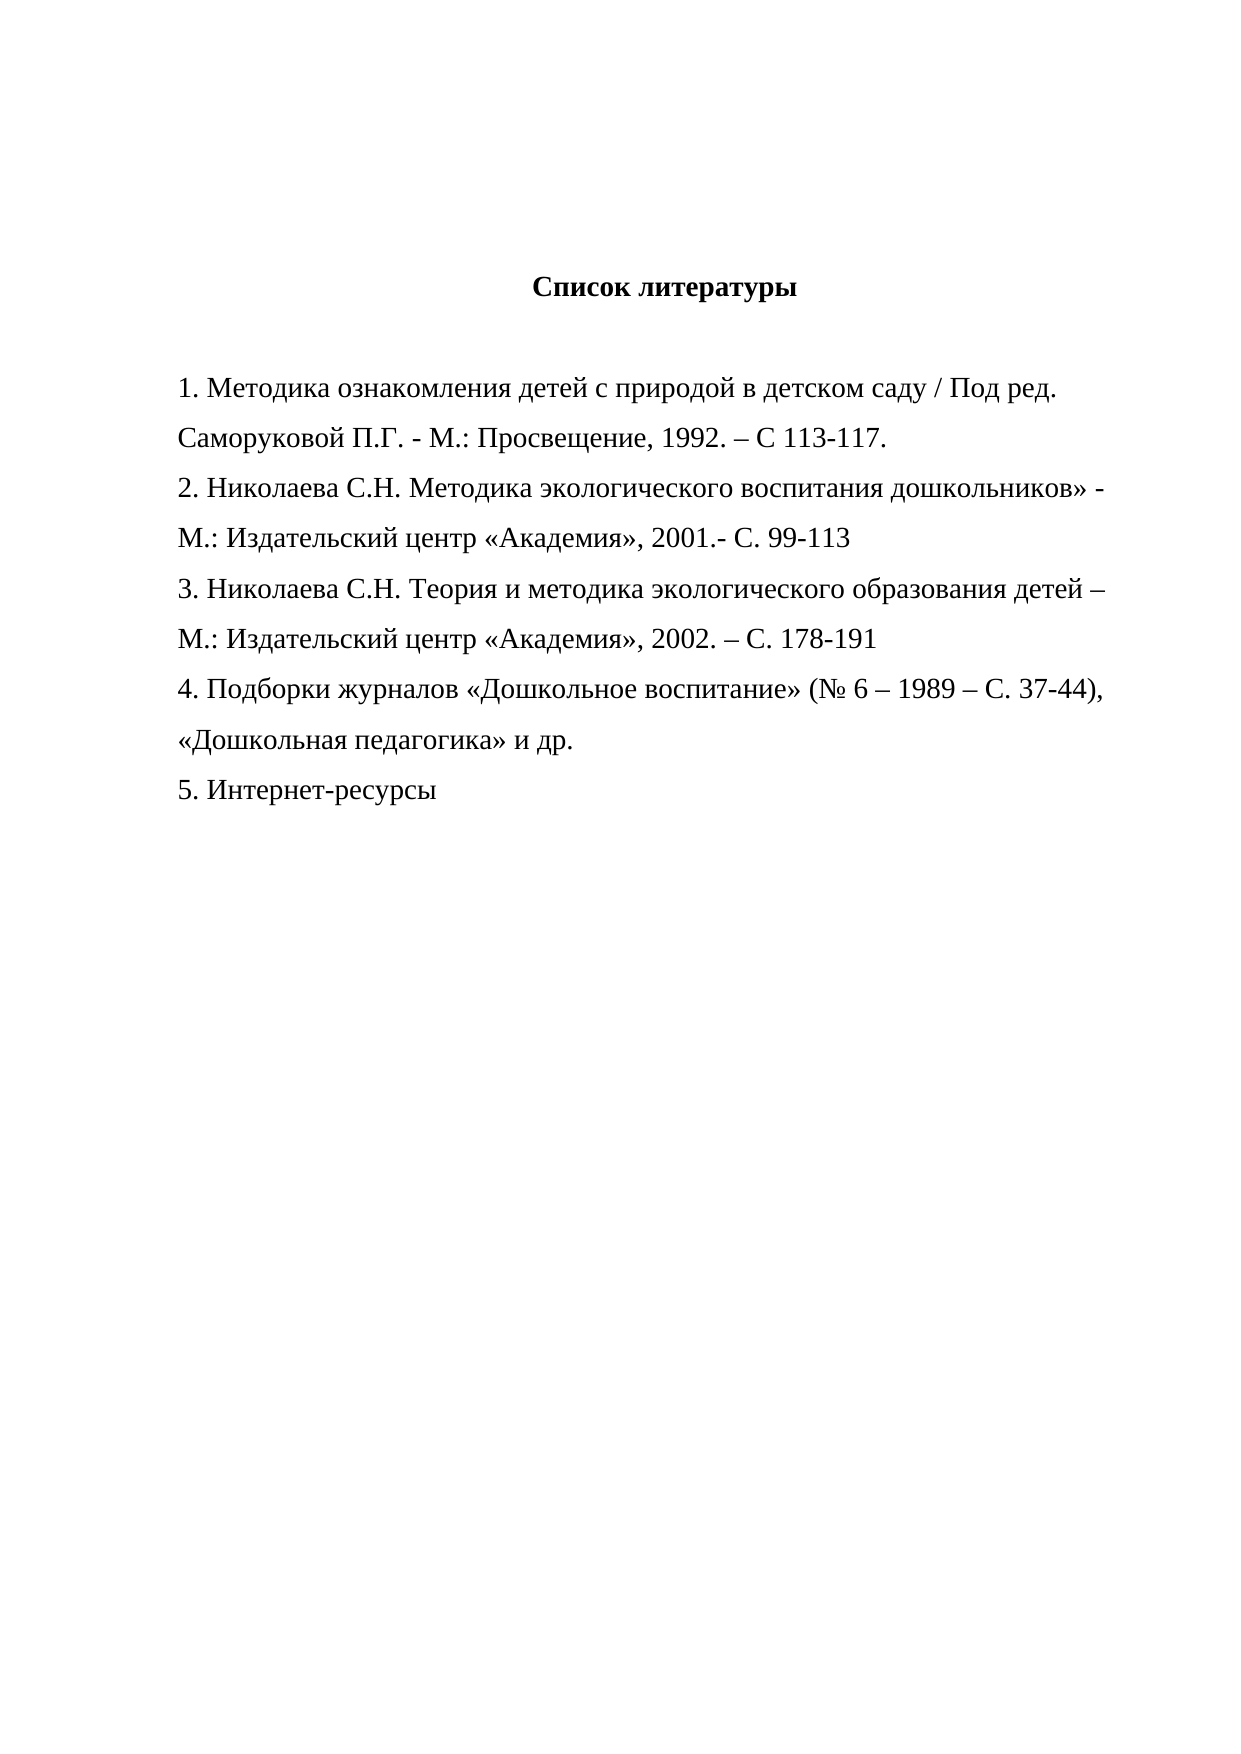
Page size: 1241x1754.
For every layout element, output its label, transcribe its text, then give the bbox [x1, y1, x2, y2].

text 3. Николаева С.Н. Теория и методика экологического образования детей – М.: Издательский центр «Академия», 2002. – С. 178-191 [177, 571, 1152, 655]
text 2. Николаева С.Н. Методика экологического воспитания дошкольников» - М.: Издательский центр «Академия», 2001.- С. 99-113 [177, 470, 1152, 554]
text 5. Интернет-ресурсы [177, 772, 1152, 806]
text 4. Подборки журналов «Дошкольное воспитание» (№ 6 – 1989 – С. 37-44), «Дошкольная педагогика» и др. [177, 672, 1152, 755]
text Список литературы [177, 269, 1152, 303]
text 1. Методика ознакомления детей с природой в детском саду / Под ред. Саморуковой П.Г. - М.: Просвещение, 1992. – С 113-117. [177, 370, 1152, 453]
